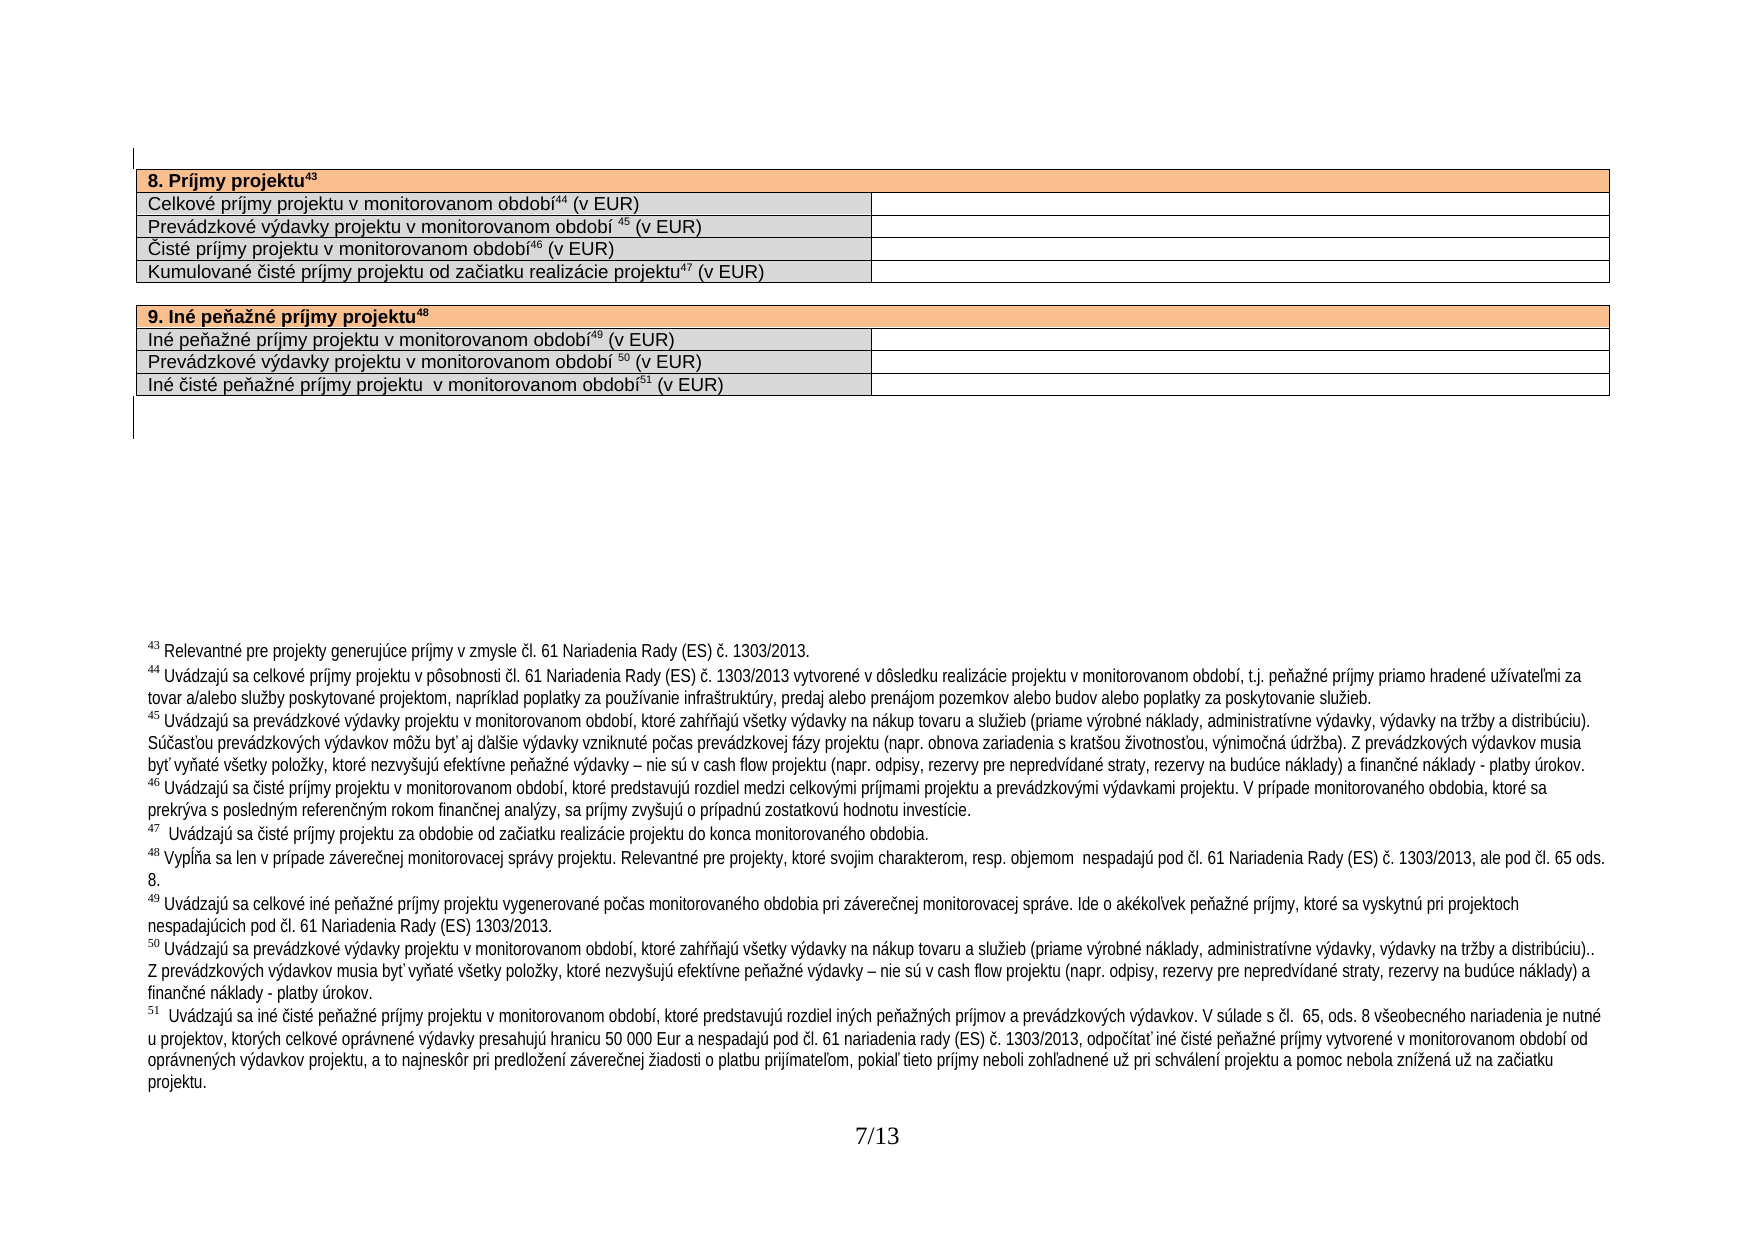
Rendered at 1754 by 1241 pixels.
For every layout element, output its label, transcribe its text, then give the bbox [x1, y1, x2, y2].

table_cell [872, 351, 1609, 373]
table_cell [872, 261, 1609, 282]
table_cell [872, 329, 1609, 350]
table_cell Iné čisté peňažné príjmy projektu v monitorovanom období (v EUR) [137, 374, 871, 395]
table_header 9. Iné peňažné príjmy projektu [137, 306, 1609, 327]
table_cell [872, 193, 1609, 214]
table_cell Prevádzkové výdavky projektu v monitorovanom období (v EUR) [137, 351, 871, 373]
table_cell [872, 238, 1609, 260]
table_cell Kumulované čisté príjmy projektu od začiatku realizácie projektu (v EUR) [137, 261, 871, 282]
table_cell Iné peňažné príjmy projektu v monitorovanom období (v EUR) [137, 329, 871, 350]
table_cell Prevádzkové výdavky projektu v monitorovanom období (v EUR) [137, 216, 871, 237]
table_cell [872, 374, 1609, 395]
table_header 8. Príjmy projektu [137, 170, 1609, 192]
table_cell [872, 216, 1609, 237]
table_cell Celkové príjmy projektu v monitorovanom období (v EUR) [137, 193, 871, 214]
table_cell Čisté príjmy projektu v monitorovanom období (v EUR) [137, 238, 871, 260]
